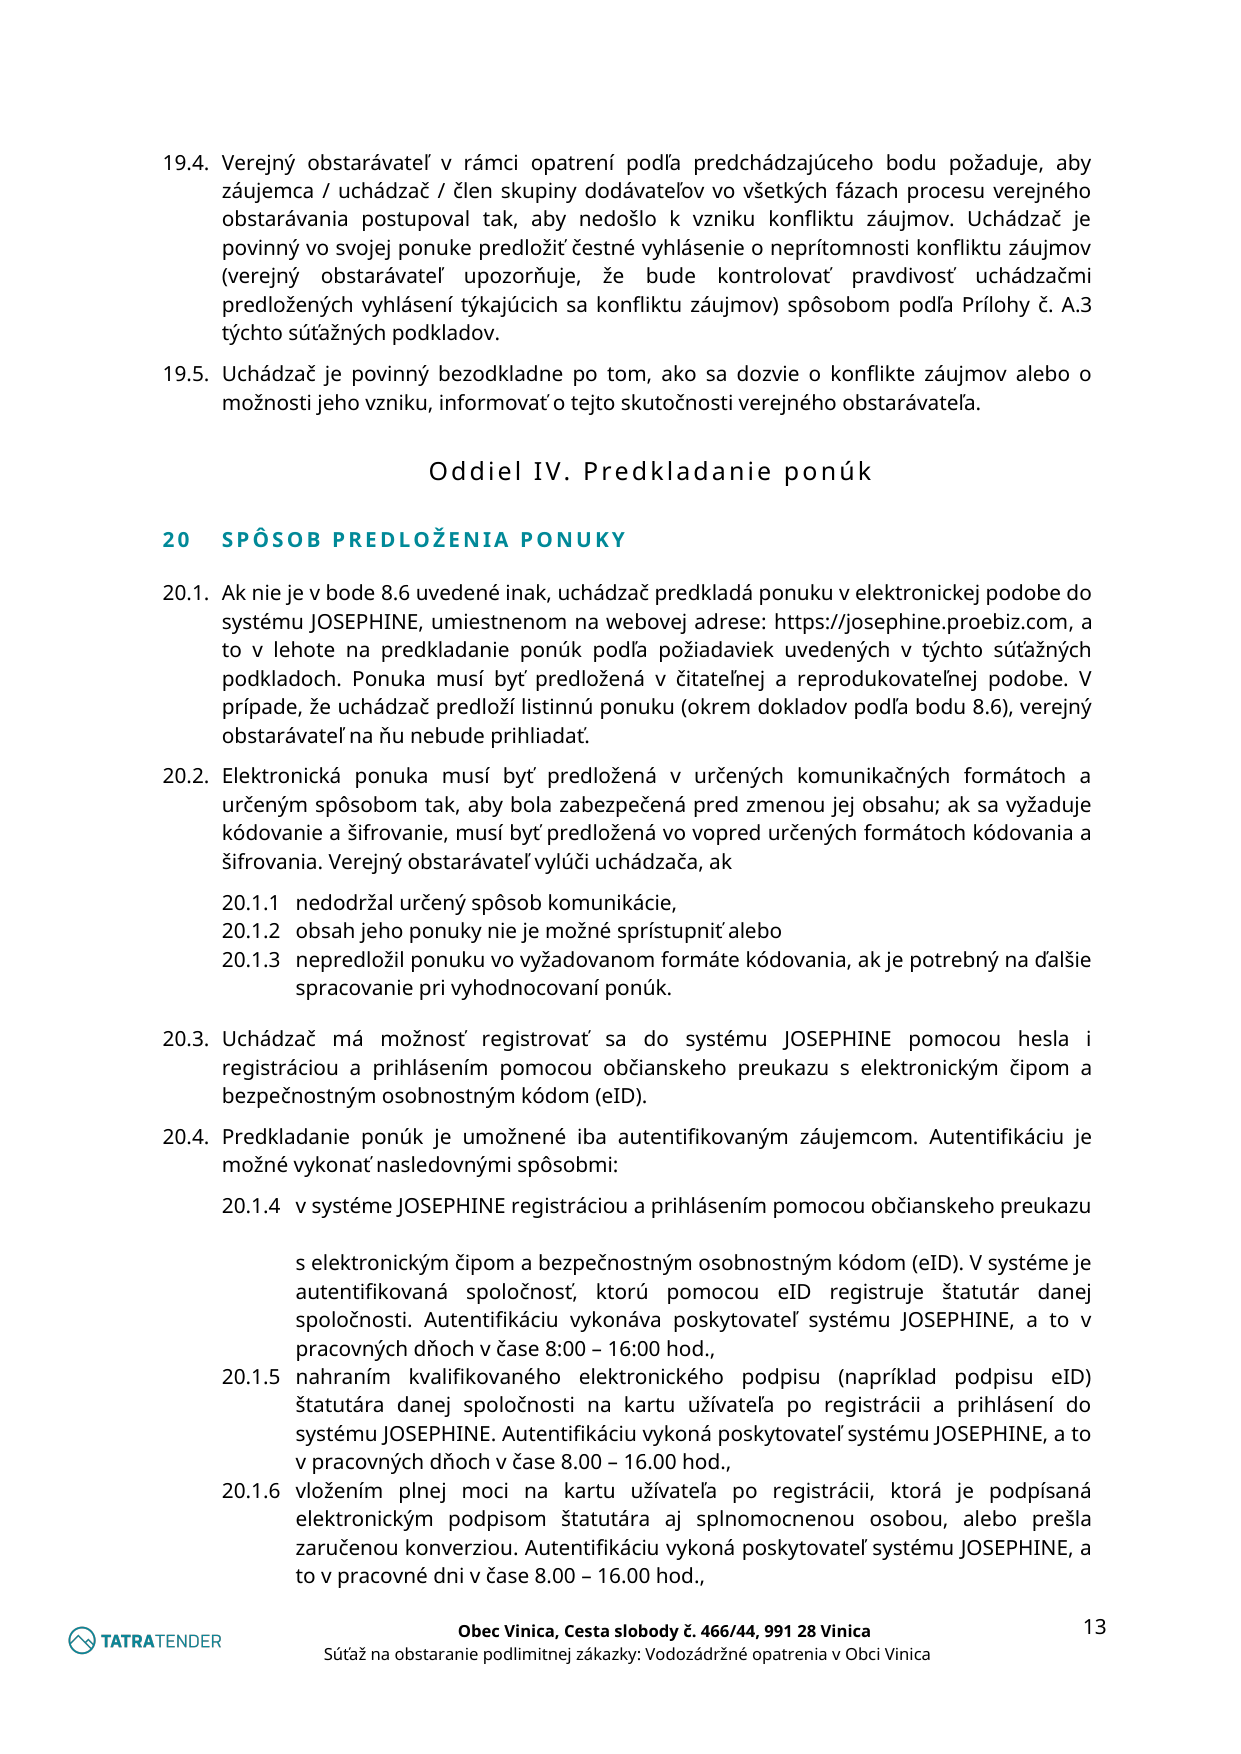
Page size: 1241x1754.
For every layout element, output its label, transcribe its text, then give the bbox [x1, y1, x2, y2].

subtitle nedodržal určený spôsob komunikácie, [222, 888, 1093, 916]
subtitle Ak nie je v bode 8.6 uvedené inak, uchádzač predkladá ponuku v elektronickej podobe do systému JOSEPHINE, umiestnenom na webovej adrese: https://josephine.proebiz.com, a to v lehote na predkladanie ponúk podľa požiadaviek uvedených v týchto súťažných podkladoch. Ponuka musí byť predložená v čitateľnej a reprodukovateľnej podobe. V prípade, že uchádzač predloží listinnú ponuku (okrem dokladov podľa bodu 8.6), verejný obstarávateľ na ňu nebude prihliadať. [162, 578, 1093, 749]
subtitle nepredložil ponuku vo vyžadovanom formáte kódovania, ak je potrebný na ďalšie spracovanie pri vyhodnocovaní ponúk. [222, 945, 1093, 1002]
subtitle Uchádzač je povinný bezodkladne po tom, ako sa dozvie o konflikte záujmov alebo o možnosti jeho vzniku, informovať o tejto skutočnosti verejného obstarávateľa. [162, 359, 1093, 416]
subtitle Verejný obstarávateľ v rámci opatrení podľa predchádzajúceho bodu požaduje, aby záujemca / uchádzač / člen skupiny dodávateľov vo všetkých fázach procesu verejného obstarávania postupoval tak, aby nedošlo k vzniku konfliktu záujmov. Uchádzač je povinný vo svojej ponuke predložiť čestné vyhlásenie o neprítomnosti konfliktu záujmov (verejný obstarávateľ upozorňuje, že bude kontrolovať pravdivosť uchádzačmi predložených vyhlásení týkajúcich sa konfliktu záujmov) spôsobom podľa Prílohy č. A.3 týchto súťažných podkladov. [162, 148, 1093, 347]
subtitle Predkladanie ponúk je umožnené iba autentifikovaným záujemcom. Autentifikáciu je možné vykonať nasledovnými spôsobmi: [162, 1122, 1093, 1179]
subtitle Elektronická ponuka musí byť predložená v určených komunikačných formátoch a určeným spôsobom tak, aby bola zabezpečená pred zmenou jej obsahu; ak sa vyžaduje kódovanie a šifrovanie, musí byť predložená vo vopred určených formátoch kódovania a šifrovania. Verejný obstarávateľ vylúči uchádzača, ak [162, 762, 1093, 875]
picture [61, 1614, 234, 1666]
subtitle Oddiel IV. Predkladanie ponúk [207, 453, 1093, 488]
subtitle Uchádzač má možnosť registrovať sa do systému JOSEPHINE pomocou hesla i registráciou a prihlásením pomocou občianskeho preukazu s elektronickým čipom a bezpečnostným osobnostným kódom (eID). [162, 1024, 1093, 1110]
subtitle obsah jeho ponuky nie je možné sprístupniť alebo [222, 916, 1093, 945]
subtitle nahraním kvalifikovaného elektronického podpisu (napríklad podpisu eID) štatutára danej spoločnosti na kartu užívateľa po registrácii a prihlásení do systému JOSEPHINE. Autentifikáciu vykoná poskytovateľ systému JOSEPHINE, a to v pracovných dňoch v čase 8.00 – 16.00 hod., [222, 1362, 1093, 1476]
subtitle Spôsob predloženia ponuky [162, 525, 1093, 553]
subtitle vložením plnej moci na kartu užívateľa po registrácii, ktorá je podpísaná elektronickým podpisom štatutára aj splnomocnenou osobou, alebo prešla zaručenou konverziou. Autentifikáciu vykoná poskytovateľ systému JOSEPHINE, a to v pracovné dni v čase 8.00 – 16.00 hod., [222, 1476, 1093, 1590]
subtitle v systéme JOSEPHINE registráciou a prihlásením pomocou občianskeho preukazu s elektronickým čipom a bezpečnostným osobnostným kódom (eID). V systéme je autentifikovaná spoločnosť, ktorú pomocou eID registruje štatutár danej spoločnosti. Autentifikáciu vykonáva poskytovateľ systému JOSEPHINE, a to v pracovných dňoch v čase 8:00 – 16:00 hod., [222, 1192, 1093, 1362]
